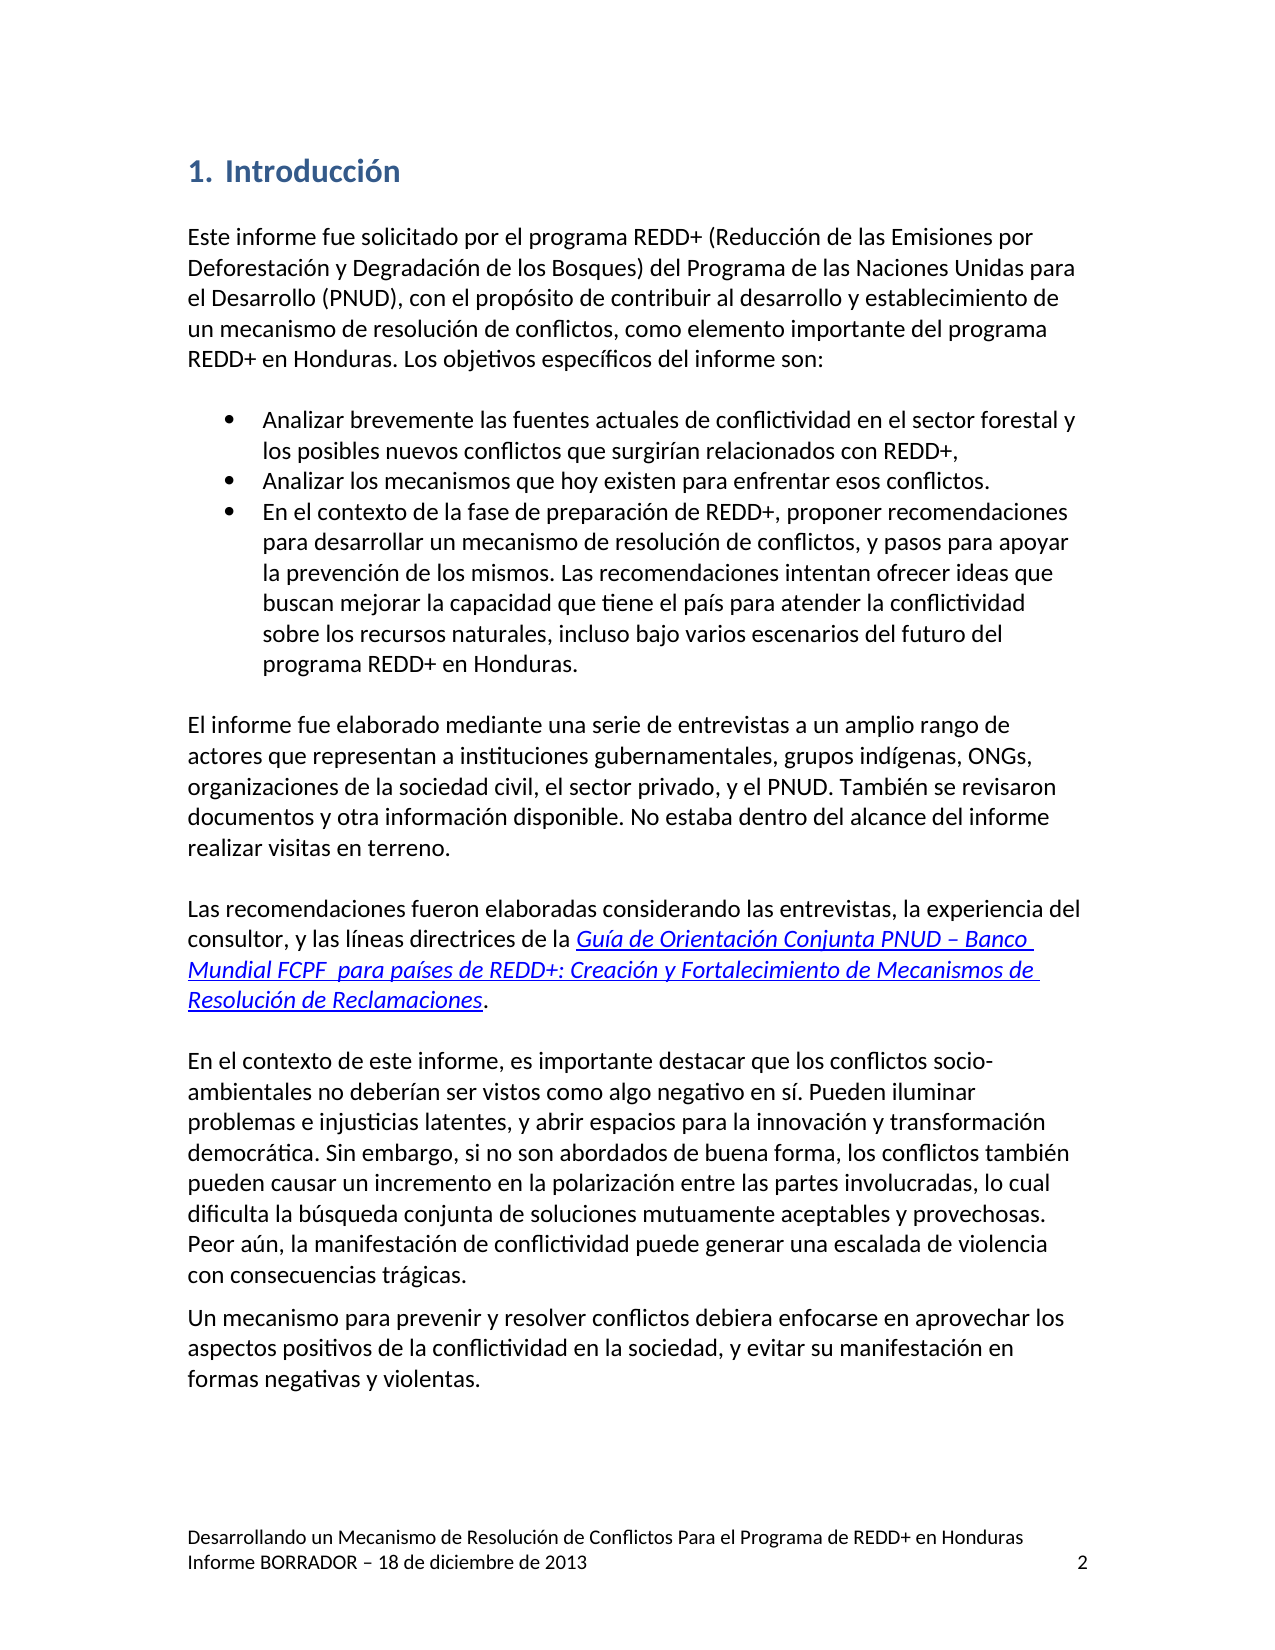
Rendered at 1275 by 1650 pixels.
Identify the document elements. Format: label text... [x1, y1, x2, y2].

subtitle Introducción [187, 150, 1087, 191]
list En el contexto de la fase de preparación de REDD+, proponer recomendaciones para desarrollar un mecanismo de resolución de conflictos, y pasos para apoyar la prevención de los mismos. Las recomendaciones intentan ofrecer ideas que buscan mejorar la capacidad que tiene el país para atender la conflictividad sobre los recursos naturales, incluso bajo varios escenarios del futuro del programa REDD+ en Honduras. [225, 496, 1087, 679]
text Este informe fue solicitado por el programa REDD+ (Reducción de las Emisiones por Deforestación y Degradación de los Bosques) del Programa de las Naciones Unidas para el Desarrollo (PNUD), con el propósito de contribuir al desarrollo y establecimiento de un mecanismo de resolución de conflictos, como elemento importante del programa REDD+ en Honduras. Los objetivos específicos del informe son: [187, 221, 1087, 374]
list Analizar brevemente las fuentes actuales de conflictividad en el sector forestal y los posibles nuevos conflictos que surgirían relacionados con REDD+, [225, 404, 1087, 465]
text El informe fue elaborado mediante una serie de entrevistas a un amplio rango de actores que representan a instituciones gubernamentales, grupos indígenas, ONGs, organizaciones de la sociedad civil, el sector privado, y el PNUD. También se revisaron documentos y otra información disponible. No estaba dentro del alcance del informe realizar visitas en terreno. [187, 709, 1087, 862]
list Analizar los mecanismos que hoy existen para enfrentar esos conflictos. [225, 465, 1087, 496]
text Un mecanismo para prevenir y resolver conflictos debiera enfocarse en aprovechar los aspectos positivos de la conflictividad en la sociedad, y evitar su manifestación en formas negativas y violentas. [187, 1302, 1087, 1393]
text En el contexto de este informe, es importante destacar que los conflictos socio-ambientales no deberían ser vistos como algo negativo en sí. Pueden iluminar problemas e injusticias latentes, y abrir espacios para la innovación y transformación democrática. Sin embargo, si no son abordados de buena forma, los conflictos también pueden causar un incremento en la polarización entre las partes involucradas, lo cual dificulta la búsqueda conjunta de soluciones mutuamente aceptables y provechosas. Peor aún, la manifestación de conflictividad puede generar una escalada de violencia con consecuencias trágicas. [187, 1045, 1087, 1289]
text Las recomendaciones fueron elaboradas considerando las entrevistas, la experiencia del consultor, y las líneas directrices de la Guía de Orientación Conjunta PNUD – Banco Mundial FCPF para países de REDD+: Creación y Fortalecimiento de Mecanismos de Resolución de Reclamaciones. [187, 893, 1087, 1015]
